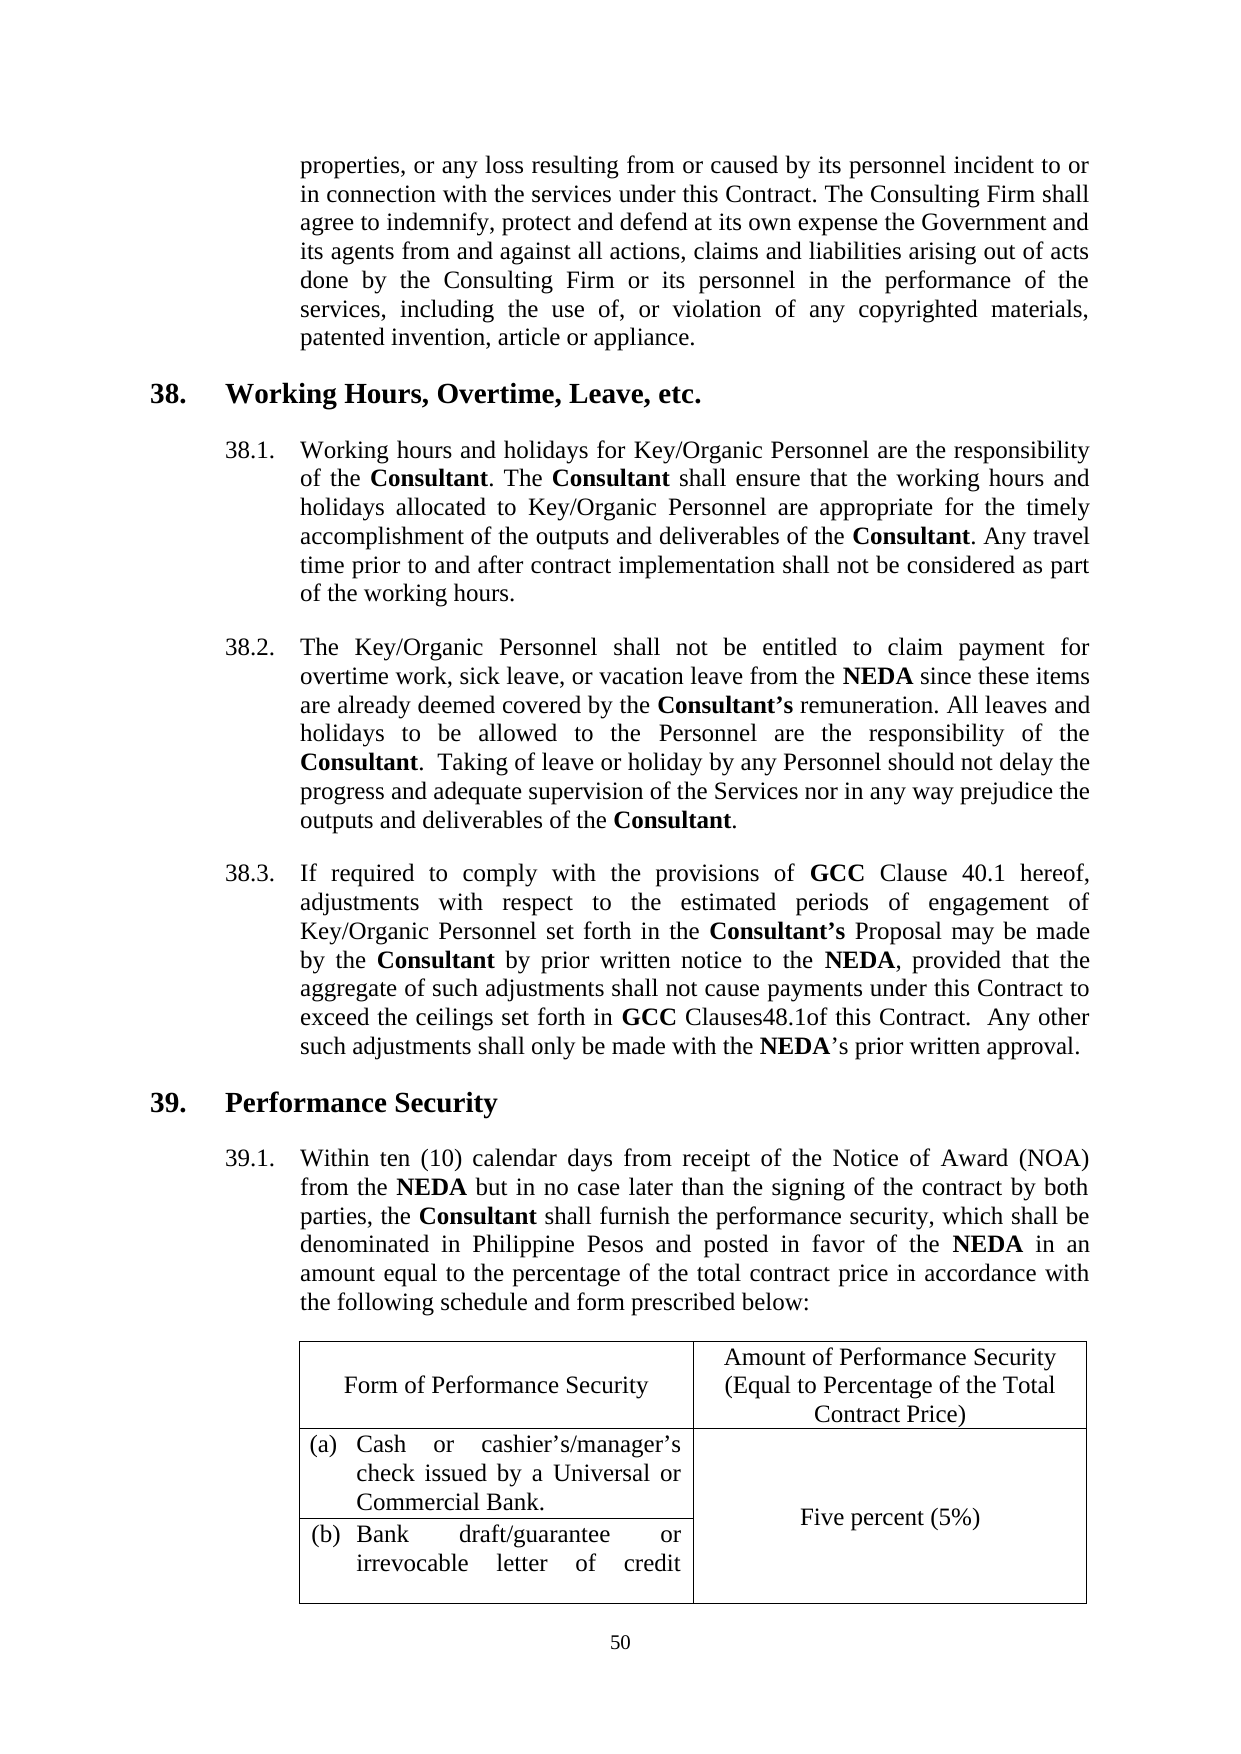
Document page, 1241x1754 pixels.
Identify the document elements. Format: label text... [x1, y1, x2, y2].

table_cell Cash or cashier’s/manager’s check issued by a Universal or Commercial Bank. [300, 1429, 693, 1518]
table_header Amount of Performance Security (Equal to Percentage of the Total Contract Price) [694, 1342, 1086, 1428]
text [225, 150, 1090, 351]
subtitle Working Hours, Overtime, Leave, etc. [150, 376, 1090, 410]
text Working hours and holidays for Key/Organic Personnel are the responsibility of the Consultant. The Consultant shall ensure that the working hours and holidays allocated to Key/Organic Personnel are appropriate for the timely accomplishment of the outputs and deliverables of the Consultant. Any travel time prior to and after contract implementation shall not be considered as part of the working hours. [225, 435, 1090, 607]
text The Key/Organic Personnel shall not be entitled to claim payment for overtime work, sick leave, or vacation leave from the NEDA since these items are already deemed covered by the Consultant’s remuneration. All leaves and holidays to be allowed to the Personnel are the responsibility of the Consultant. Taking of leave or holiday by any Personnel should not delay the progress and adequate supervision of the Services nor in any way prejudice the outputs and deliverables of the Consultant. [225, 632, 1090, 833]
subtitle Performance Security [150, 1085, 1090, 1118]
text Within ten (10) calendar days from receipt of the Notice of Award (NOA) from the NEDA but in no case later than the signing of the contract by both parties, the Consultant shall furnish the performance security, which shall be denominated in Philippine Pesos and posted in favor of the NEDA in an amount equal to the percentage of the total contract price in accordance with the following schedule and form prescribed below: [225, 1143, 1090, 1316]
table_cell Five percent (5%) [694, 1429, 1086, 1603]
table_header Form of Performance Security [300, 1342, 693, 1428]
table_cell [300, 1519, 693, 1603]
